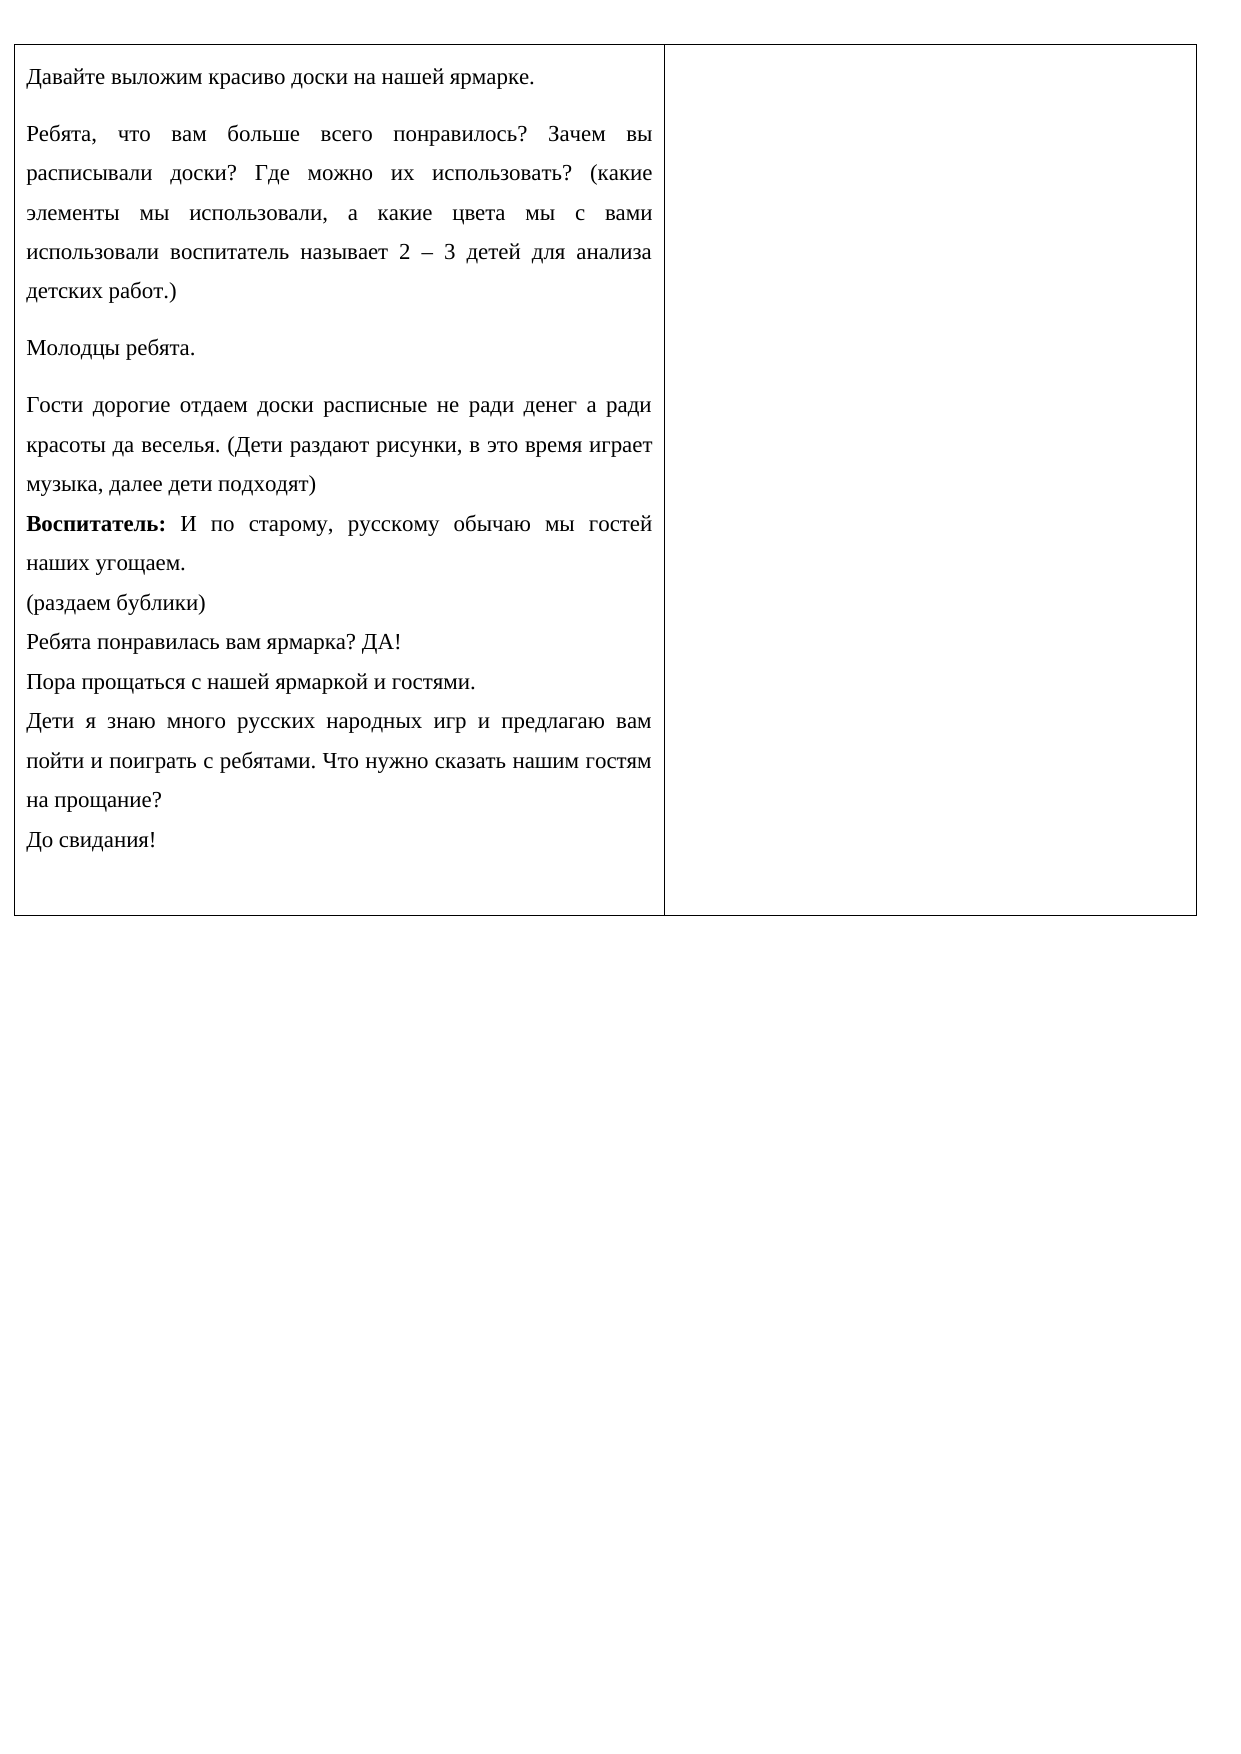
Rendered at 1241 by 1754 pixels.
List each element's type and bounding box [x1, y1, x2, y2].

table_cell [665, 45, 1196, 915]
table_cell [15, 45, 664, 915]
